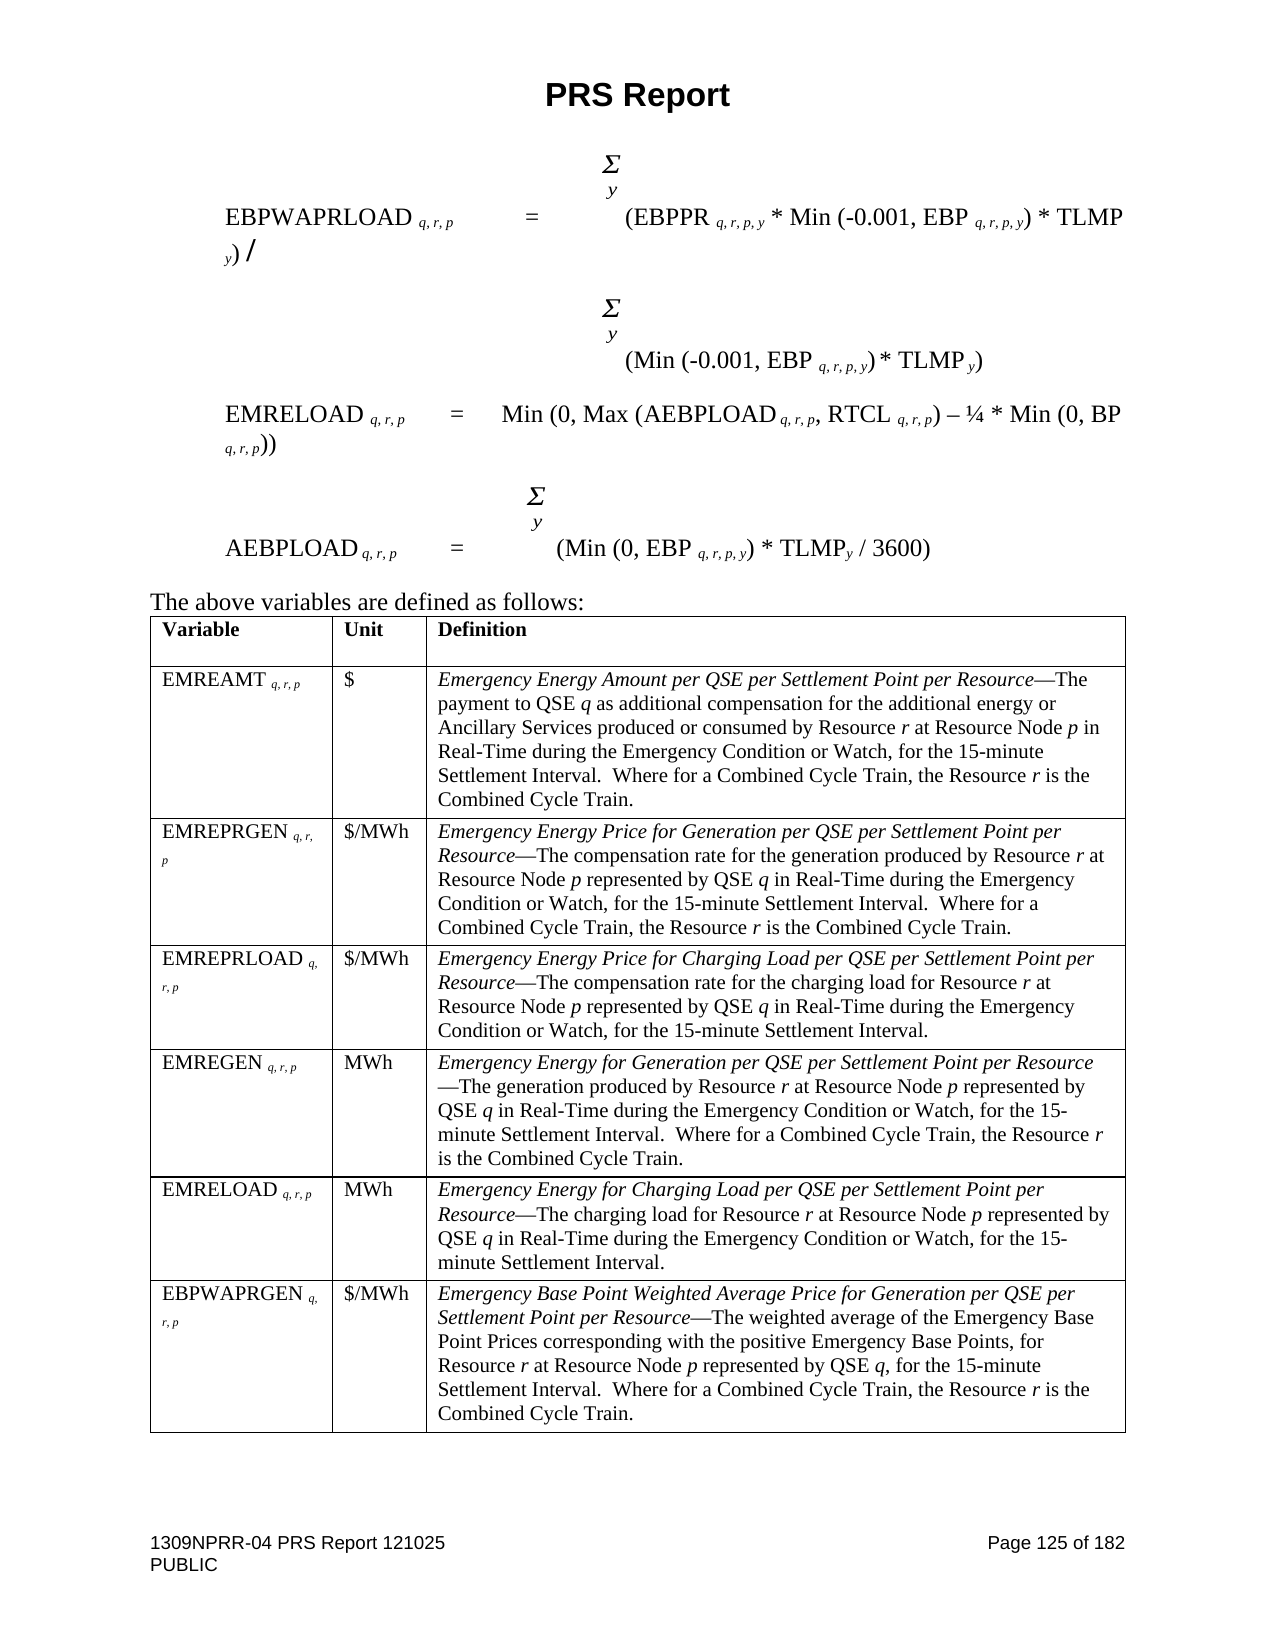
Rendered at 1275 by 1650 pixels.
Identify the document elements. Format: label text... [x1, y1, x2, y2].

text (Min (-0.001, EBP q, r, p, y) * TLMP y) [225, 294, 1125, 374]
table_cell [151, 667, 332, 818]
text EMRELOAD q, r, p = Min (0, Max (AEBPLOAD q, r, p, RTCL q, r, p) – ¼ * Min (0, BP q, r, p)) [225, 399, 1125, 457]
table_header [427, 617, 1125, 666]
text AEBPLOAD q, r, p = (Min (0, EBP q, r, p, y) * TLMPy / 3600) [225, 482, 1125, 562]
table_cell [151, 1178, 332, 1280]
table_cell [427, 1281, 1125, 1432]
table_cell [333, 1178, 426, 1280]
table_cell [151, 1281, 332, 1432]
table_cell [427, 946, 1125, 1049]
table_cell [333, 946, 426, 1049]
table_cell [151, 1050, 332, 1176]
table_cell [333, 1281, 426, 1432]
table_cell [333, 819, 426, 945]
text The above variables are defined as follows: [150, 587, 1125, 616]
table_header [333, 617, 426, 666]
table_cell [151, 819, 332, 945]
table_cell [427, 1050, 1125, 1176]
text EBPWAPRLOAD q, r, p = (EBPPR q, r, p, y * Min (-0.001, EBP q, r, p, y) * TLMP y) / [225, 150, 1125, 269]
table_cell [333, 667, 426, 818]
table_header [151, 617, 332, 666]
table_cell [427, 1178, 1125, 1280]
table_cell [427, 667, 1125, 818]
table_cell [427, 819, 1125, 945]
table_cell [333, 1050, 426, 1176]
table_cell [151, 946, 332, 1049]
